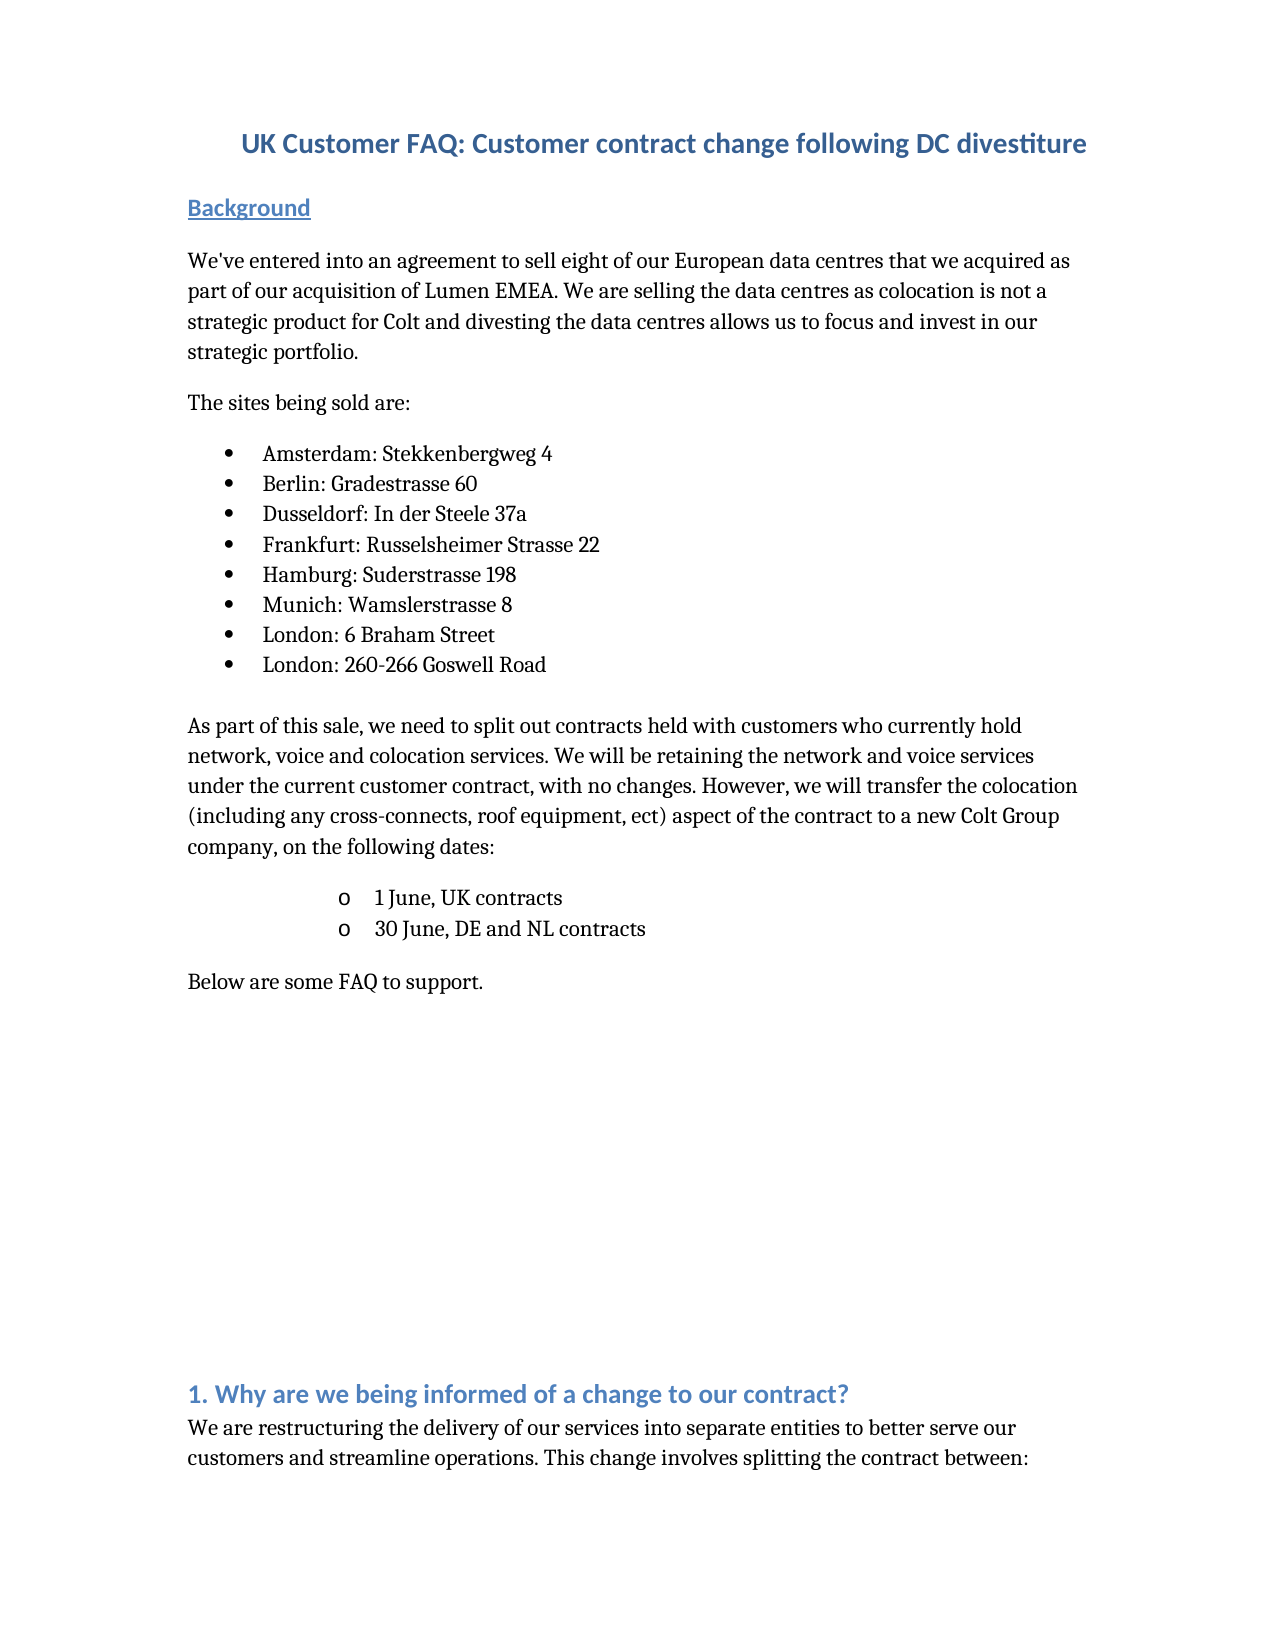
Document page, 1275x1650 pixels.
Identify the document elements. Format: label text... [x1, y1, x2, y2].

list Berlin: Gradestrasse 60 [225, 471, 1087, 497]
list London: 6 Braham Street [225, 622, 1087, 648]
text Below are some FAQ to support. [187, 968, 1087, 995]
list Frankfurt: Russelsheimer Strasse 22 [225, 531, 1087, 558]
list Amsterdam: Stekkenbergweg 4 [225, 441, 1087, 467]
list 1 June, UK contracts [337, 884, 1087, 912]
text As part of this sale, we need to split out contracts held with customers who currently hold network, voice and colocation services. We will be retaining the network and voice services under the current customer contract, with no changes. However, we will transfer the colocation (including any cross-connects, roof equipment, ect) aspect of the contract to a new Colt Group company, on the following dates: [187, 713, 1087, 860]
text The sites being sold are: [187, 390, 1087, 416]
list Dusseldorf: In der Steele 37a [225, 501, 1087, 528]
subtitle 1. Why are we being informed of a change to our contract? [187, 1377, 1087, 1410]
list Munich: Wamslerstrasse 8 [225, 592, 1087, 618]
list 30 June, DE and NL contracts [337, 916, 1087, 944]
list Hamburg: Suderstrasse 198 [225, 562, 1087, 588]
text We've entered into an agreement to sell eight of our European data centres that we acquired as part of our acquisition of Lumen EMEA. We are selling the data centres as colocation is not a strategic product for Colt and divesting the data centres allows us to focus and invest in our strategic portfolio. [187, 248, 1087, 365]
list London: 260-266 Goswell Road [225, 652, 1087, 679]
text Background [187, 192, 1087, 223]
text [187, 1415, 1087, 1471]
